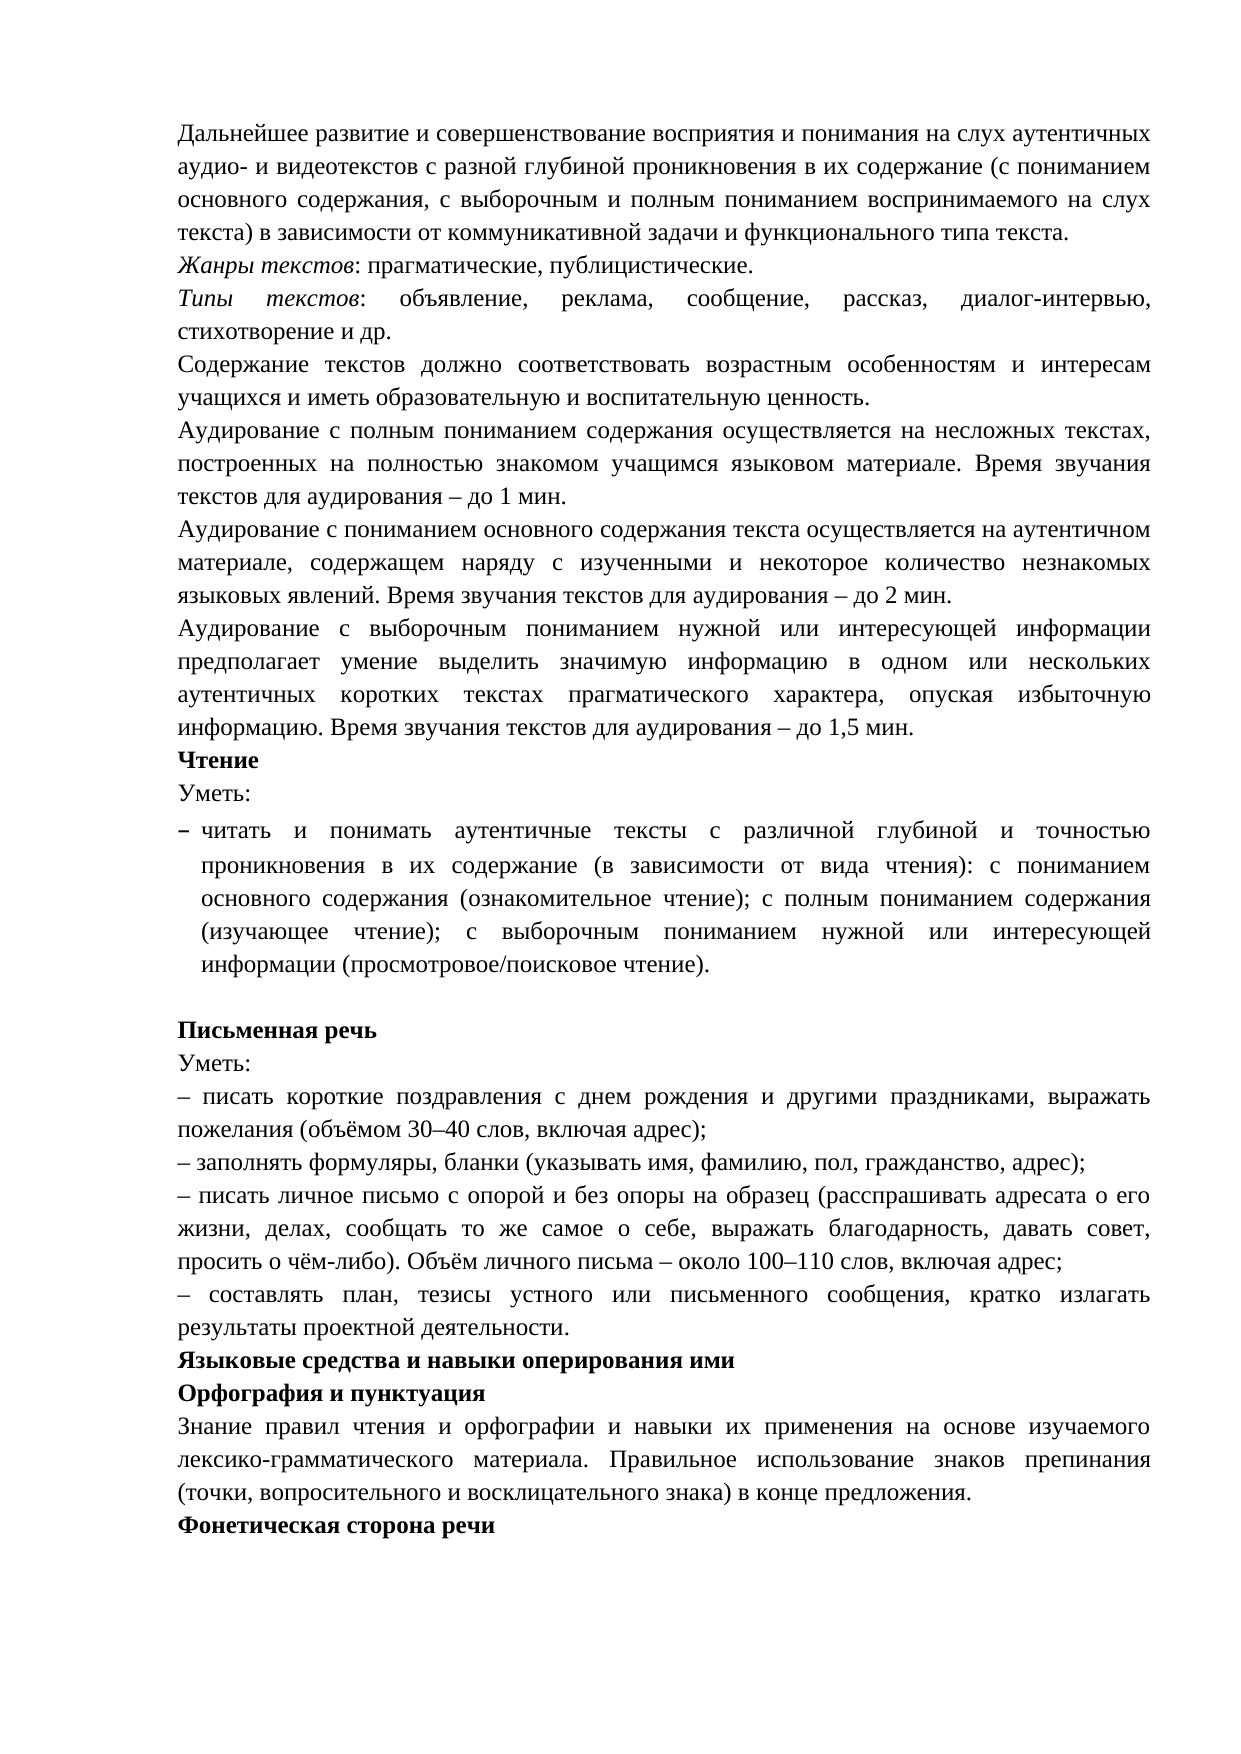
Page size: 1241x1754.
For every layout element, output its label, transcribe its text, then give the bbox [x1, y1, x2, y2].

text – писать личное письмо с опорой и без опоры на образец (расспрашивать адресата о его жизни, делах, сообщать то же самое о себе, выражать благодарность, давать совет, просить о чём-либо). Объём личного письма – около 100–110 слов, включая адрес; [177, 1180, 1152, 1275]
text Орфография и пунктуация [177, 1378, 1152, 1407]
list читать и понимать аутентичные тексты с различной глубиной и точностью проникновения в их содержание (в зависимости от вида чтения): с пониманием основного содержания (ознакомительное чтение); с полным пониманием содержания (изучающее чтение); с выборочным пониманием нужной или интересующей информации (просмотровое/поисковое чтение). [177, 812, 1152, 978]
text Языковые средства и навыки оперирования ими [177, 1345, 1152, 1374]
text – составлять план, тезисы устного или письменного сообщения, кратко излагать результаты проектной деятельности. [177, 1279, 1152, 1341]
text Уметь: [177, 778, 1152, 807]
text Дальнейшее развитие и совершенствование восприятия и понимания на слух аутентичных аудио- и видеотекстов с разной глубиной проникновения в их содержание (с пониманием основного содержания, с выборочным и полным пониманием воспринимаемого на слух текста) в зависимости от коммуникативной задачи и функционального типа текста. [177, 118, 1152, 246]
text Типы текстов: объявление, реклама, сообщение, рассказ, диалог-интервью, стихотворение и др. [177, 283, 1152, 345]
text Аудирование с пониманием основного содержания текста осуществляется на аутентичном материале, содержащем наряду с изученными и некоторое количество незнакомых языковых явлений. Время звучания текстов для аудирования – до 2 мин. [177, 514, 1152, 609]
text – заполнять формуляры, бланки (указывать имя, фамилию, пол, гражданство, адрес); [177, 1147, 1152, 1176]
text Чтение [177, 746, 1152, 774]
text Письменная речь [177, 1015, 1152, 1044]
text Содержание текстов должно соответствовать возрастным особенностям и интересам учащихся и иметь образовательную и воспитательную ценность. [177, 349, 1152, 411]
text Жанры текстов: прагматические, публицистические. [177, 250, 1152, 279]
text Фонетическая сторона речи [177, 1510, 1152, 1539]
text Знание правил чтения и орфографии и навыки их применения на основе изучаемого лексико-грамматического материала. Правильное использование знаков препинания (точки, вопросительного и восклицательного знака) в конце предложения. [177, 1411, 1152, 1506]
text Аудирование с полным пониманием содержания осуществляется на несложных текстах, построенных на полностью знакомом учащимся языковом материале. Время звучания текстов для аудирования – до 1 мин. [177, 415, 1152, 510]
text – писать короткие поздравления с днем рождения и другими праздниками, выражать пожелания (объёмом 30–40 слов, включая адрес); [177, 1081, 1152, 1143]
text Уметь: [177, 1048, 1152, 1077]
text Аудирование с выборочным пониманием нужной или интересующей информации предполагает умение выделить значимую информацию в одном или нескольких аутентичных коротких текстах прагматического характера, опуская избыточную информацию. Время звучания текстов для аудирования – до 1,5 мин. [177, 613, 1152, 741]
